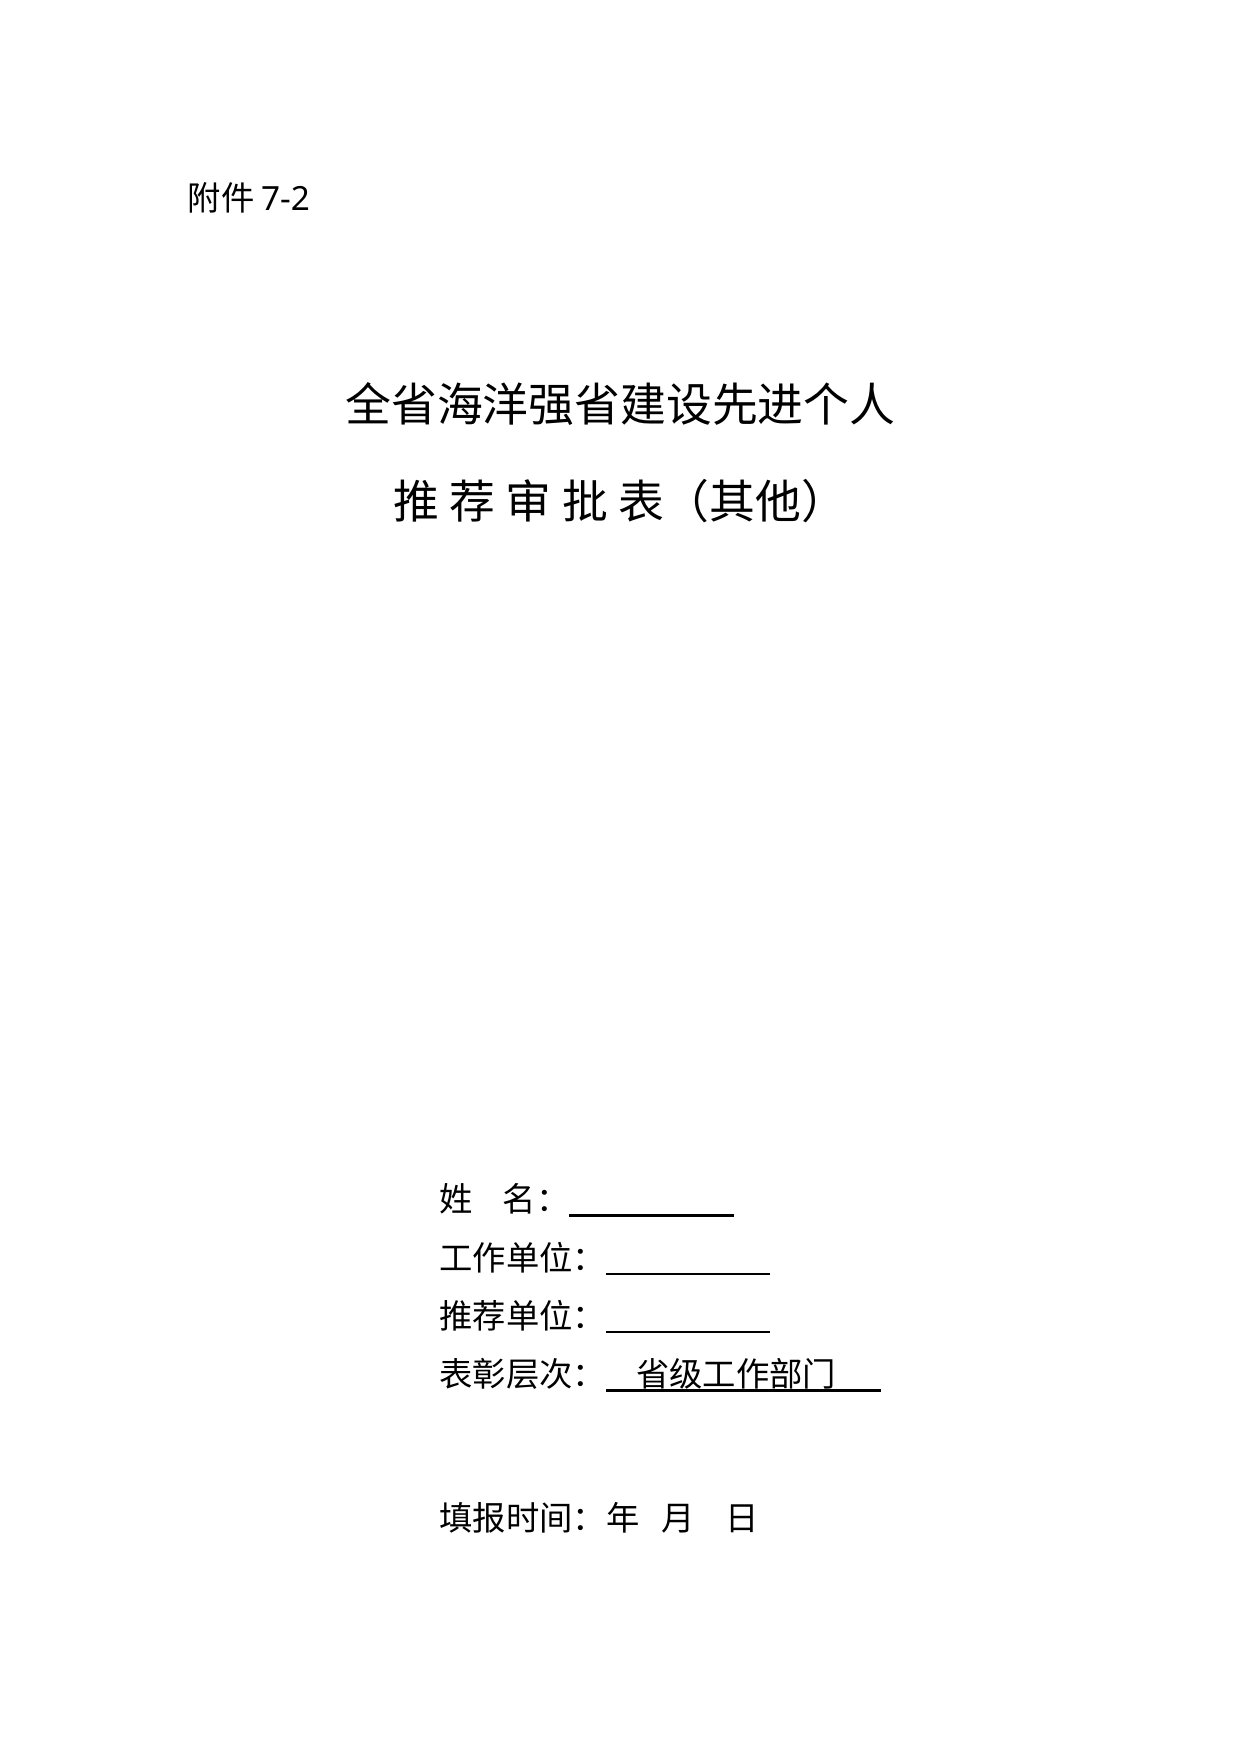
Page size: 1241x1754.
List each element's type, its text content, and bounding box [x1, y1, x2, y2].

text 附件7-2 [187, 162, 1053, 222]
text 推荐单位： [206, 1282, 1053, 1340]
text 表彰层次： 省级工作部门 [206, 1340, 1053, 1398]
text 工作单位： [206, 1223, 1053, 1282]
text 全省海洋强省建设先进个人 [188, 352, 1053, 450]
text 姓 名： [206, 1165, 1053, 1223]
text 推 荐 审 批 表（其他） [188, 450, 1053, 547]
text 填报时间：年 月 日 [206, 1483, 1053, 1542]
